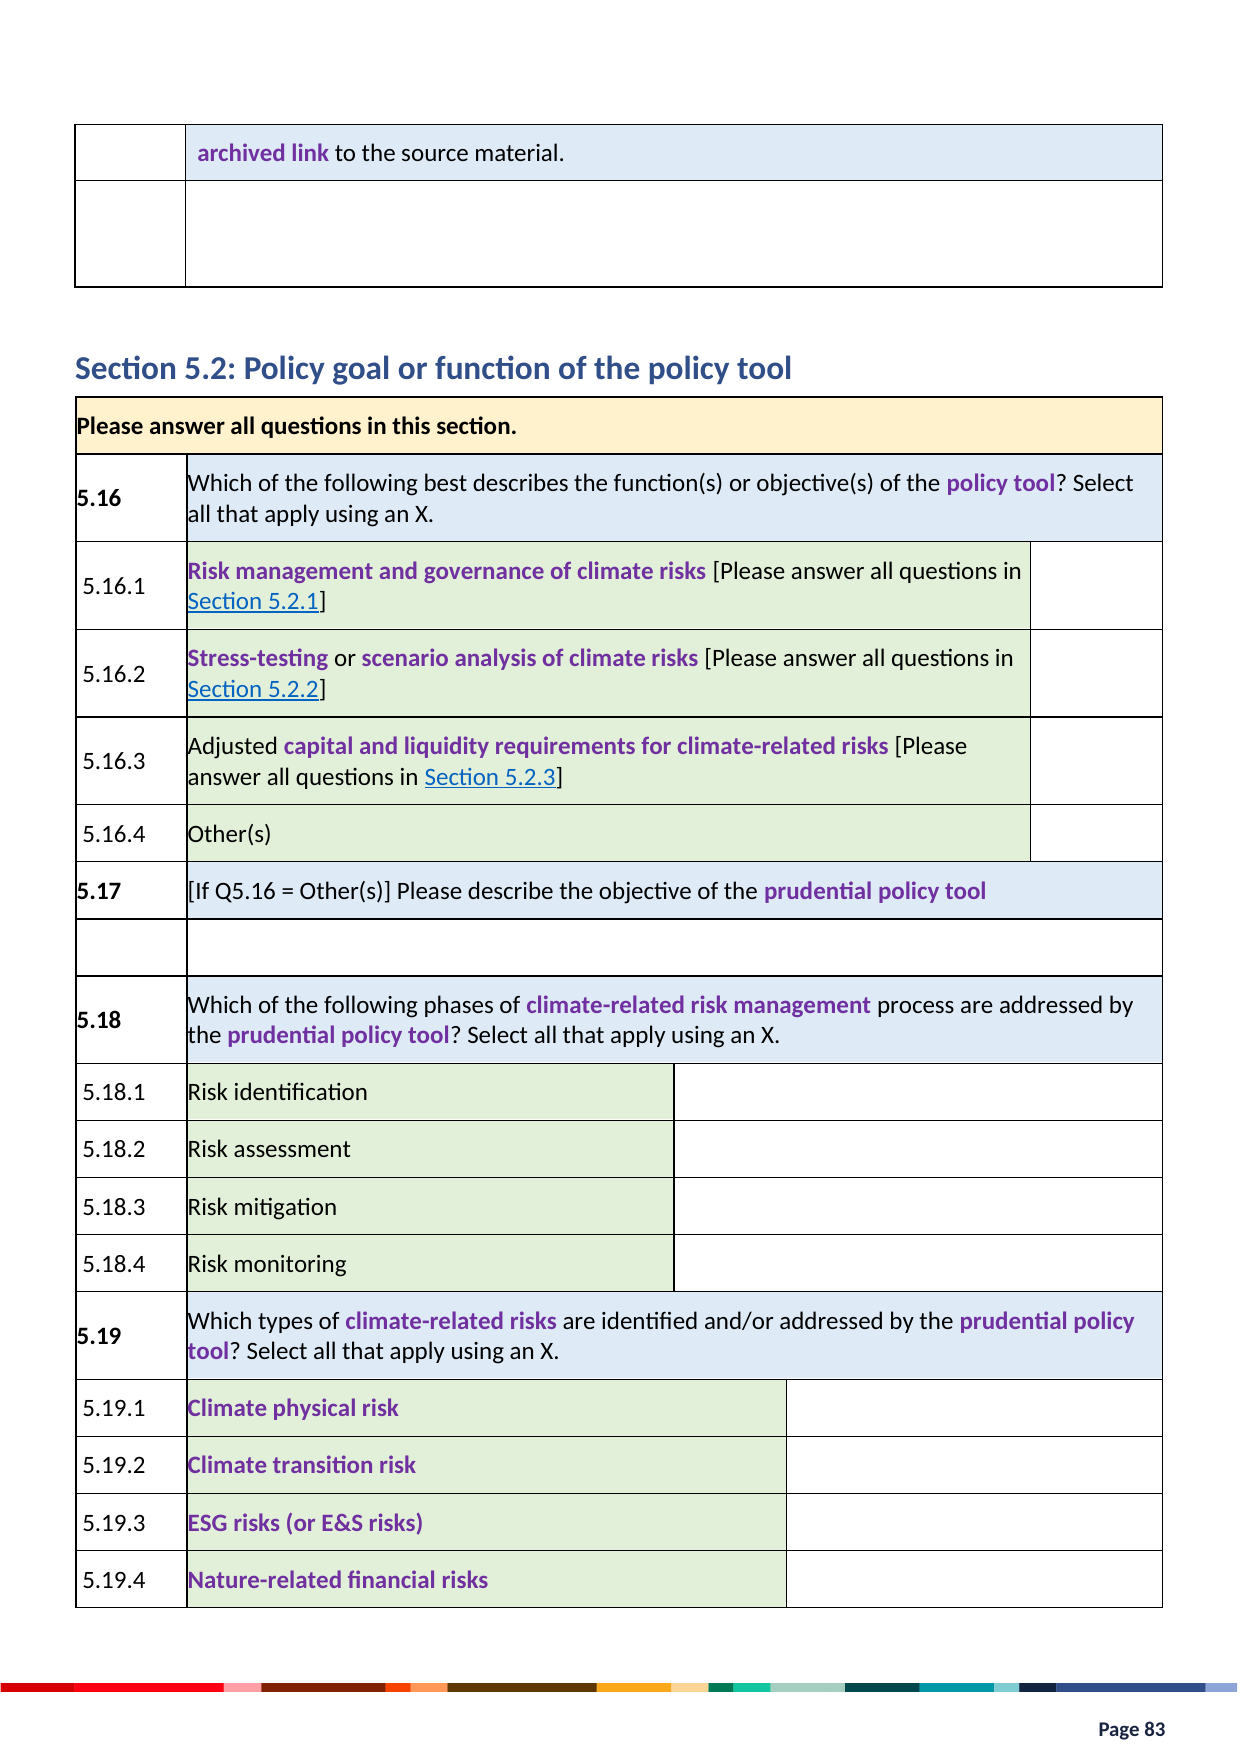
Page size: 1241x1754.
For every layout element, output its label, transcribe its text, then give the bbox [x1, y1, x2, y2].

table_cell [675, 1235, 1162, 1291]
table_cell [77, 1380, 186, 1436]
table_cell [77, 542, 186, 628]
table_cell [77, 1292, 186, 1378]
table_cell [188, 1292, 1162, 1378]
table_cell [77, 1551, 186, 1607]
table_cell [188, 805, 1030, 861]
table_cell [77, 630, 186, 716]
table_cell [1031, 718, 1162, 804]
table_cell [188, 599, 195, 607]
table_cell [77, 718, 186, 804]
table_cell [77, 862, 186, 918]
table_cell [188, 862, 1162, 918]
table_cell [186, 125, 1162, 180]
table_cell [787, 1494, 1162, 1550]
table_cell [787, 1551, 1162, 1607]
picture [0, 1683, 1236, 1692]
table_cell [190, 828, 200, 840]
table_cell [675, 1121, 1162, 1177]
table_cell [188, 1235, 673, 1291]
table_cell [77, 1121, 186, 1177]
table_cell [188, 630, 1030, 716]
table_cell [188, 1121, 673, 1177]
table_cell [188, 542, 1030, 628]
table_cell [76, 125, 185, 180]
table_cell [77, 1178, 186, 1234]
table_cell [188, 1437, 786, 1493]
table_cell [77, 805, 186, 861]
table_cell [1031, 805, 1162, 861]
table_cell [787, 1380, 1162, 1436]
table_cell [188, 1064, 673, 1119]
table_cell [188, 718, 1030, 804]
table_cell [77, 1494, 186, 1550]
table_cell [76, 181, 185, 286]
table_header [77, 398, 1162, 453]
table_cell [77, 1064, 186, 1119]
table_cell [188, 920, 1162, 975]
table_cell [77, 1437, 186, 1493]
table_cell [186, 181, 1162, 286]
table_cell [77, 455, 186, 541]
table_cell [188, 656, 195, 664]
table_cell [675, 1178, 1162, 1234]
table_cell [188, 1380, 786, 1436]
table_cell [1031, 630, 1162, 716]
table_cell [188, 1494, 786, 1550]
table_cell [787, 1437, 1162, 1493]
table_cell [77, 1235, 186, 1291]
subtitle Section 5.2: Policy goal or function of the policy tool [75, 347, 1165, 388]
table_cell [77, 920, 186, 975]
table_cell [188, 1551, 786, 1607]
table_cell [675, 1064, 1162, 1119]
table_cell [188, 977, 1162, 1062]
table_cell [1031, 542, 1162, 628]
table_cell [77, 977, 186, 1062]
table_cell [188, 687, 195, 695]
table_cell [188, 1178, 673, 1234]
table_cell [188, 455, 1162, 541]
